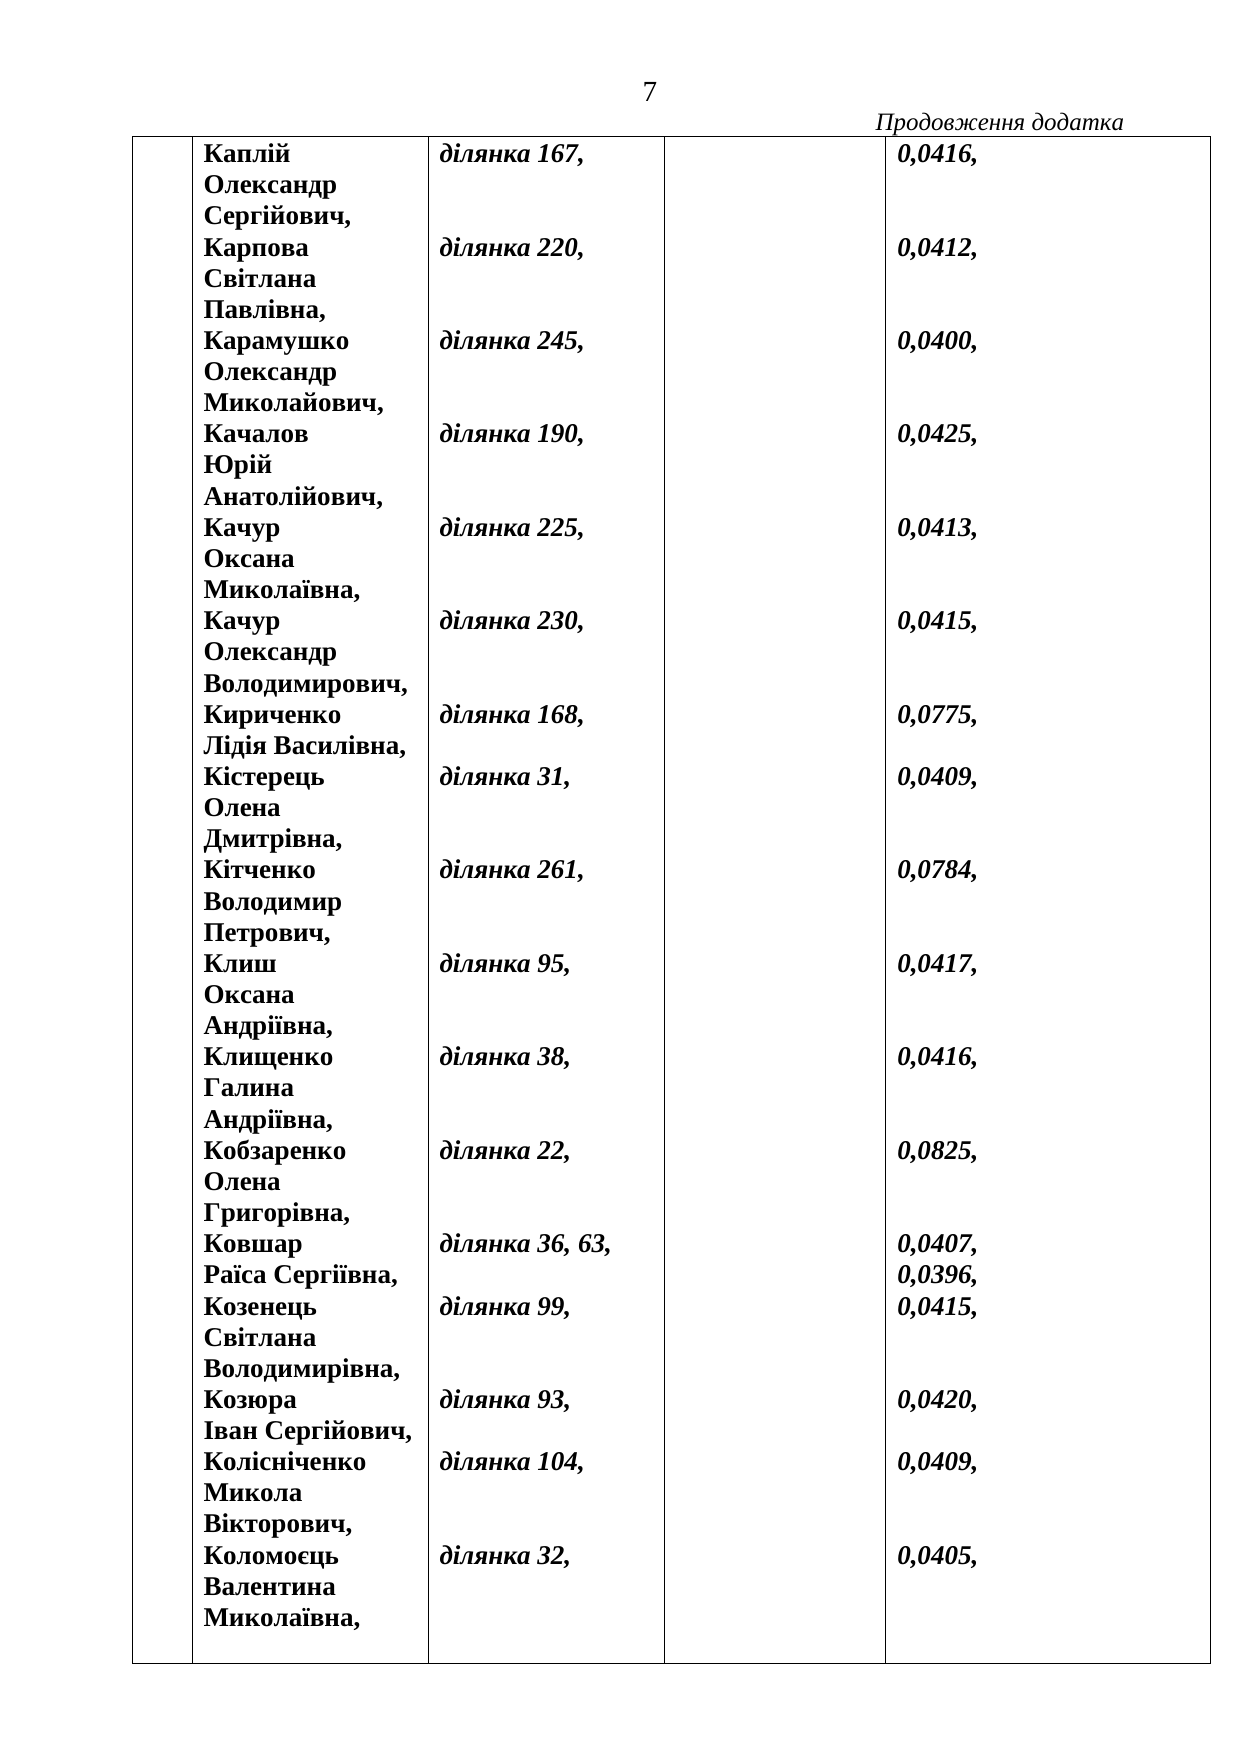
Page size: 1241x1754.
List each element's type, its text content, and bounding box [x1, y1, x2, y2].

table_cell 7 [133, 137, 192, 1663]
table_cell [429, 137, 664, 1663]
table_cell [665, 137, 885, 1663]
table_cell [886, 137, 1210, 1663]
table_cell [193, 137, 428, 1663]
